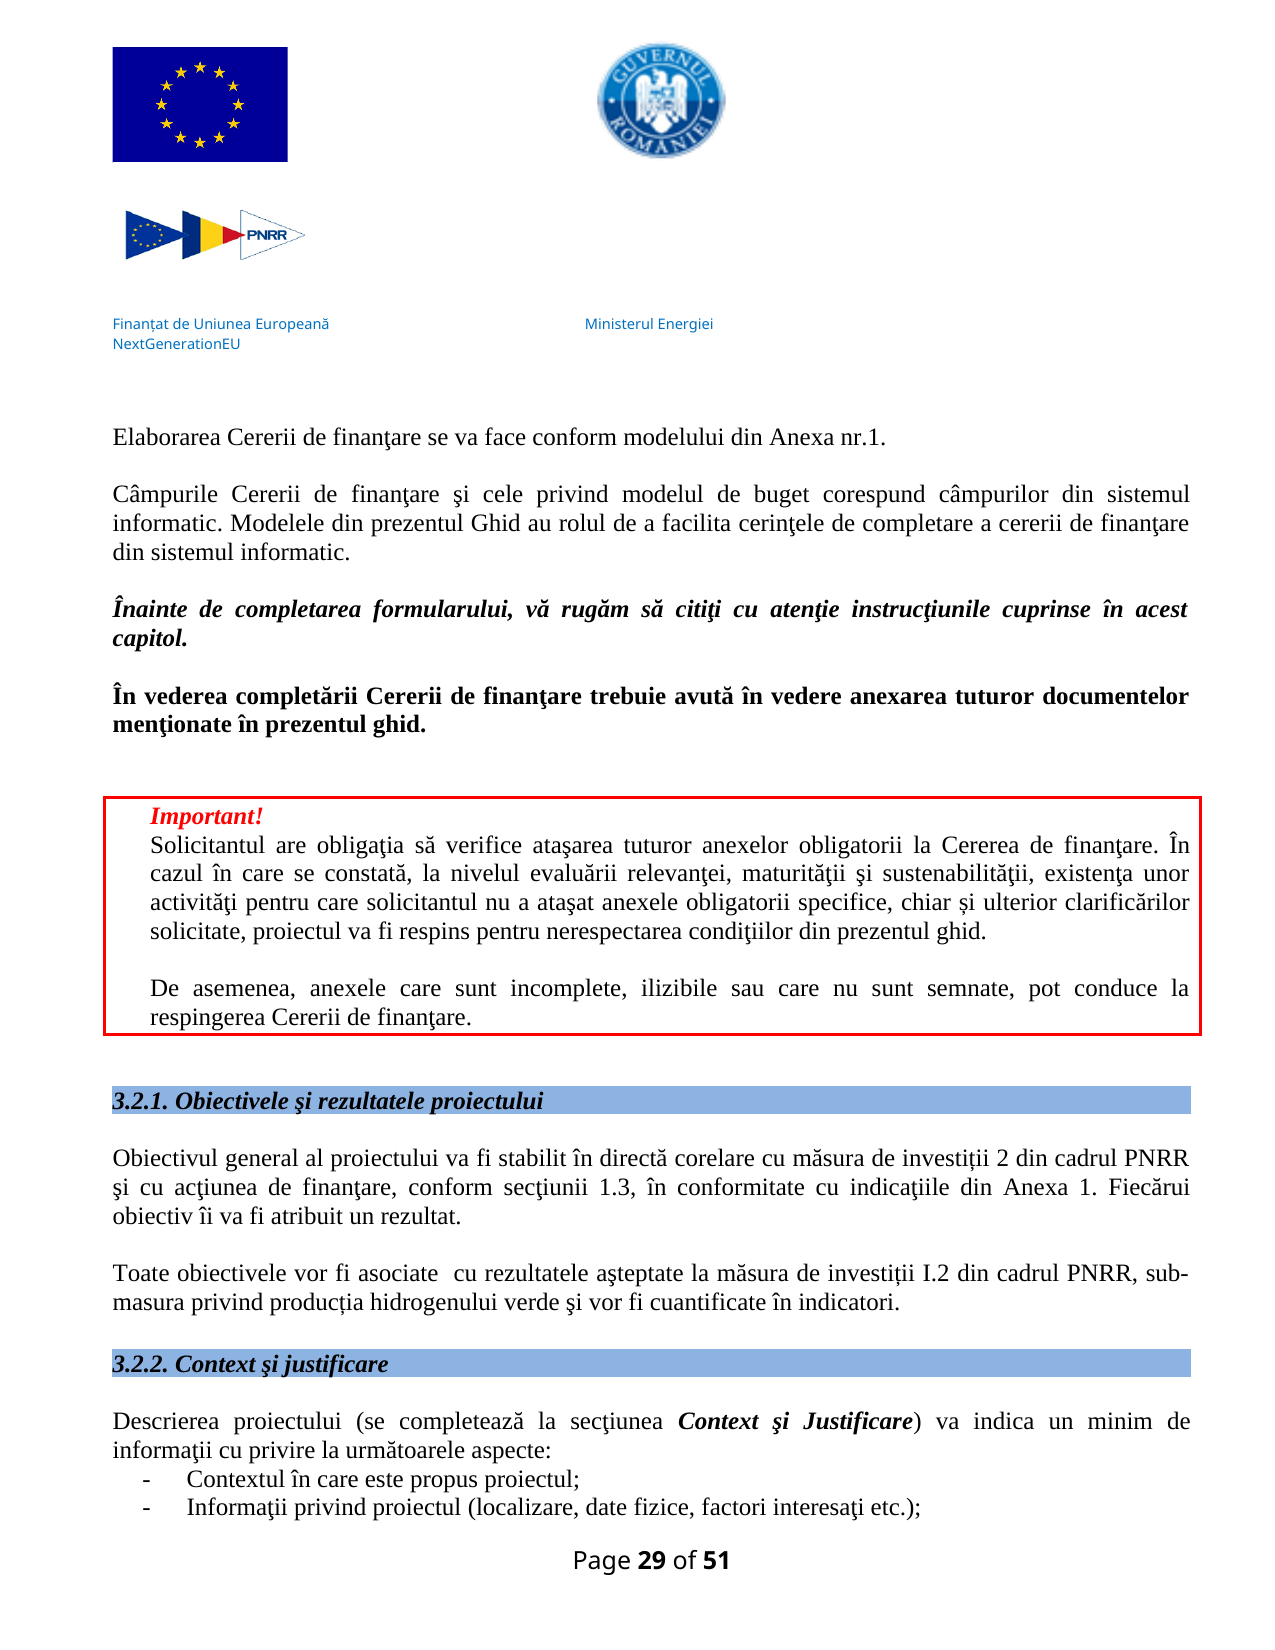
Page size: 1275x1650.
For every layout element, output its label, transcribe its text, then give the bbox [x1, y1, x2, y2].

text Descrierea proiectului (se completează la secţiunea Context şi Justificare) va indica un minim de informaţii cu privire la următoarele aspecte: [112, 1468, 1191, 1526]
text 3.2.2. Context şi justificare [112, 1411, 1191, 1440]
text Obiectivul general al proiectului va fi stabilit în directă corelare cu măsura de investiții 2 din cadrul PNRR şi cu acţiunea de finanţare, conform secţiunii 1.3, în conformitate cu indicaţiile din Anexa 1. Fiecărui obiectiv îi va fi atribuit un rezultat. [112, 1206, 1191, 1292]
text Elaborarea Cererii de finanţare se va face conform modelului din Anexa nr.1. [112, 484, 1191, 513]
text Solicitantul are obligaţia să verifice ataşarea tuturor anexelor obligatorii la Cererea de finanţare. În cazul în care se constată, la nivelul evaluării relevanţei, maturităţii şi sustenabilităţii, existenţa unor activităţi pentru care solicitantul nu a ataşat anexele obligatorii specifice, chiar și ulterior clarificărilor solicitate, proiectul va fi respins pentru nerespectarea condiţiilor din prezentul ghid. [106, 887, 1199, 1007]
text Înainte de completarea formularului, vă rugăm să citiţi cu atenţie instrucţiunile cuprinse în acest capitol. [112, 657, 1191, 714]
text 3.2.1. Obiectivele şi rezultatele proiectului [112, 1148, 1191, 1177]
text De asemenea, anexele care sunt incomplete, ilizibile sau care nu sunt semnate, pot conduce la respingerea Cererii de finanţare. [106, 1031, 1199, 1095]
picture [112, 47, 316, 314]
text În vederea completării Cererii de finanţare trebuie avută în vedere anexarea tuturor documentelor menţionate în prezentul ghid. [112, 743, 1191, 801]
text Toate obiectivele vor fi asociate cu rezultatele aşteptate la măsura de investiții I.2 din cadrul PNRR, sub-masura privind producția hidrogenului verde şi vor fi cuantificate în indicatori. [112, 1321, 1191, 1378]
picture [573, 28, 751, 163]
text Important! [106, 861, 1199, 887]
text Câmpurile Cererii de finanţare şi cele privind modelul de buget corespund câmpurilor din sistemul informatic. Modelele din prezentul Ghid au rolul de a facilita cerinţele de completare a cererii de finanţare din sistemul informatic. [112, 542, 1191, 628]
text 3.2. Modalitatea de completare a Cererii de finanţare [112, 422, 1191, 456]
